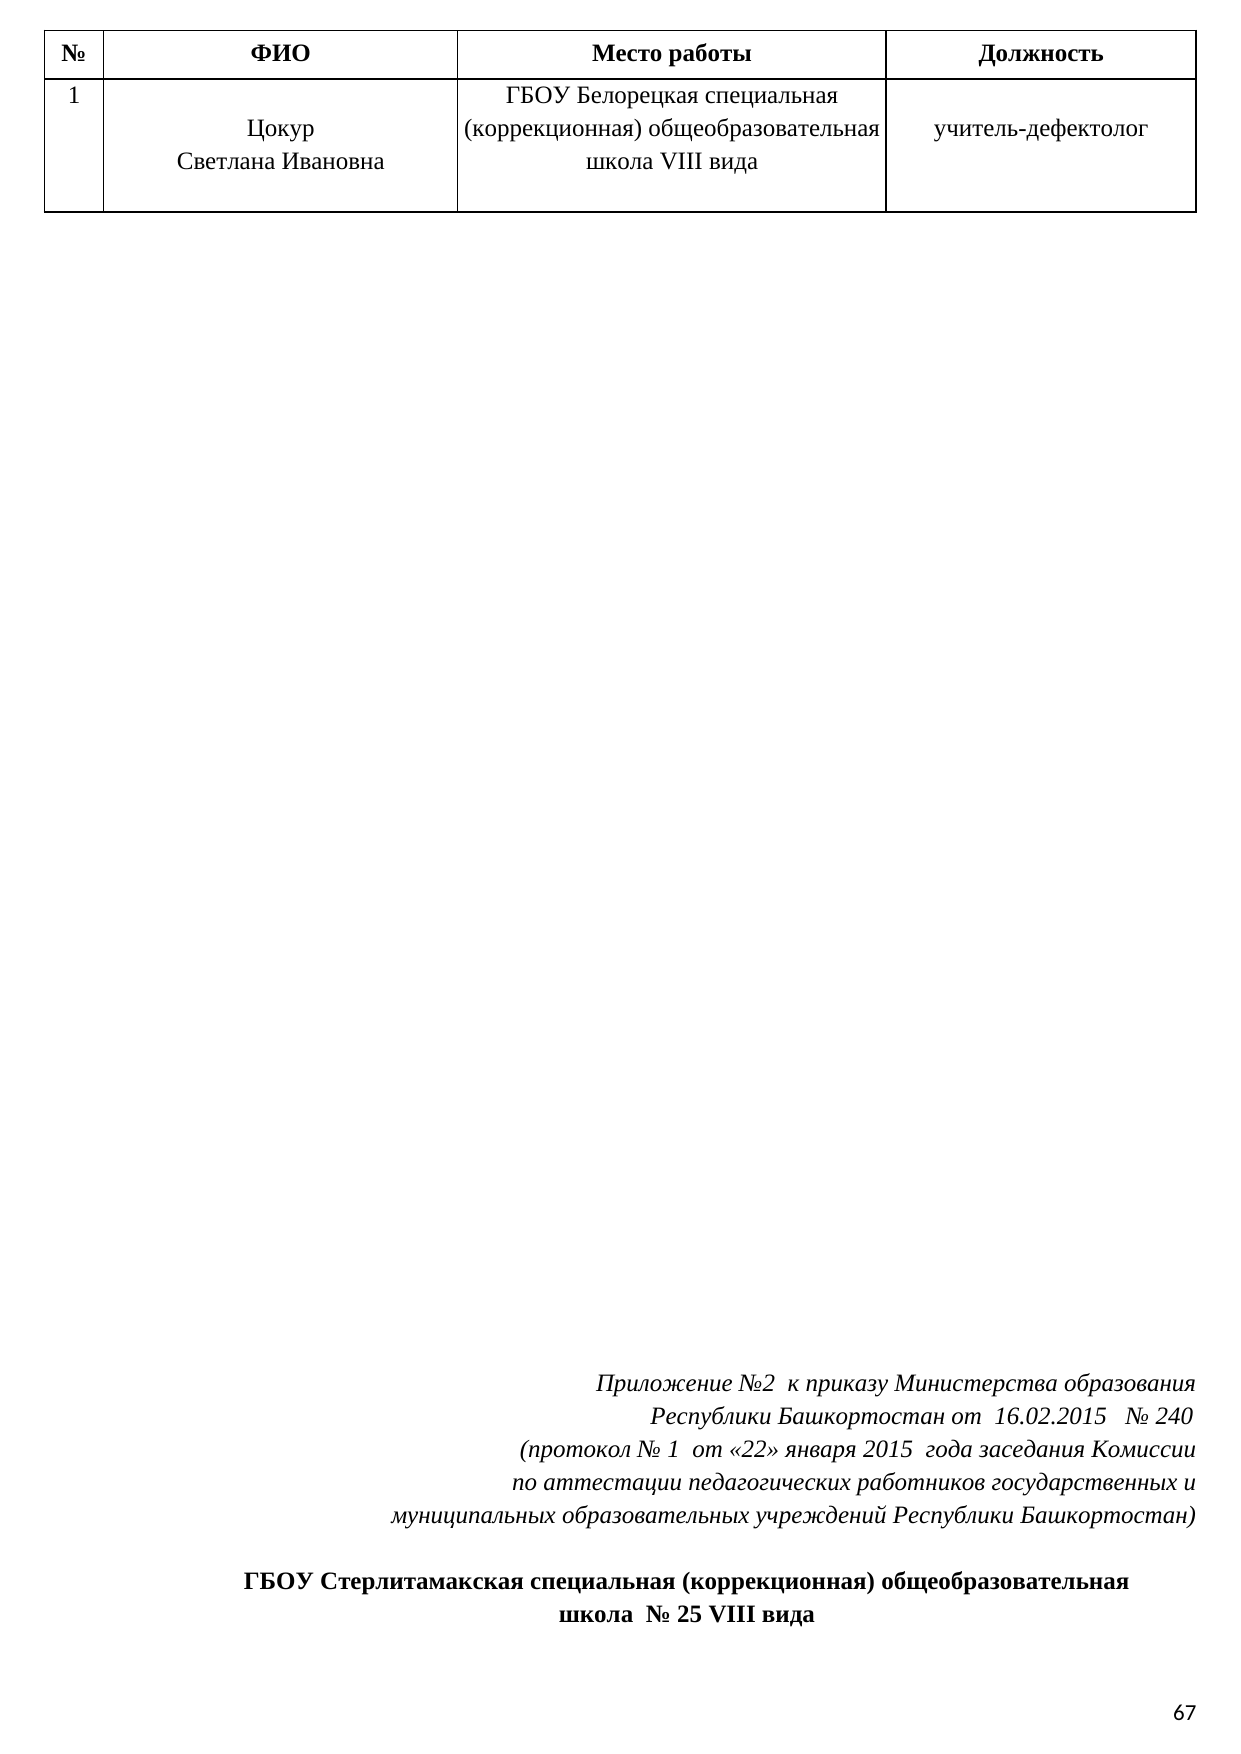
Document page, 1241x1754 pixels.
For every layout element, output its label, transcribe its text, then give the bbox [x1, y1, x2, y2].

text Республики Башкортостан от 16.02.2015 № 240 [177, 1401, 1196, 1430]
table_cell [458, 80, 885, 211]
text Приложение №2 к приказу Министерства образования [177, 1368, 1196, 1397]
text муниципальных образовательных учреждений Республики Башкортостан) [177, 1500, 1196, 1529]
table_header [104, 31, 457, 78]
text ГБОУ Стерлитамакская специальная (коррекционная) общеобразовательная [177, 1566, 1196, 1595]
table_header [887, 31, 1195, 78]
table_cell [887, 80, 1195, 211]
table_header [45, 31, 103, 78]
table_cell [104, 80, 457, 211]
text по аттестации педагогических работников государственных и [177, 1467, 1196, 1496]
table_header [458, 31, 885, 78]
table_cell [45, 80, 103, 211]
text (протокол № 1 от «22» января 2015 года заседания Комиссии [177, 1434, 1196, 1463]
text школа № 25 VIII вида [177, 1599, 1196, 1628]
